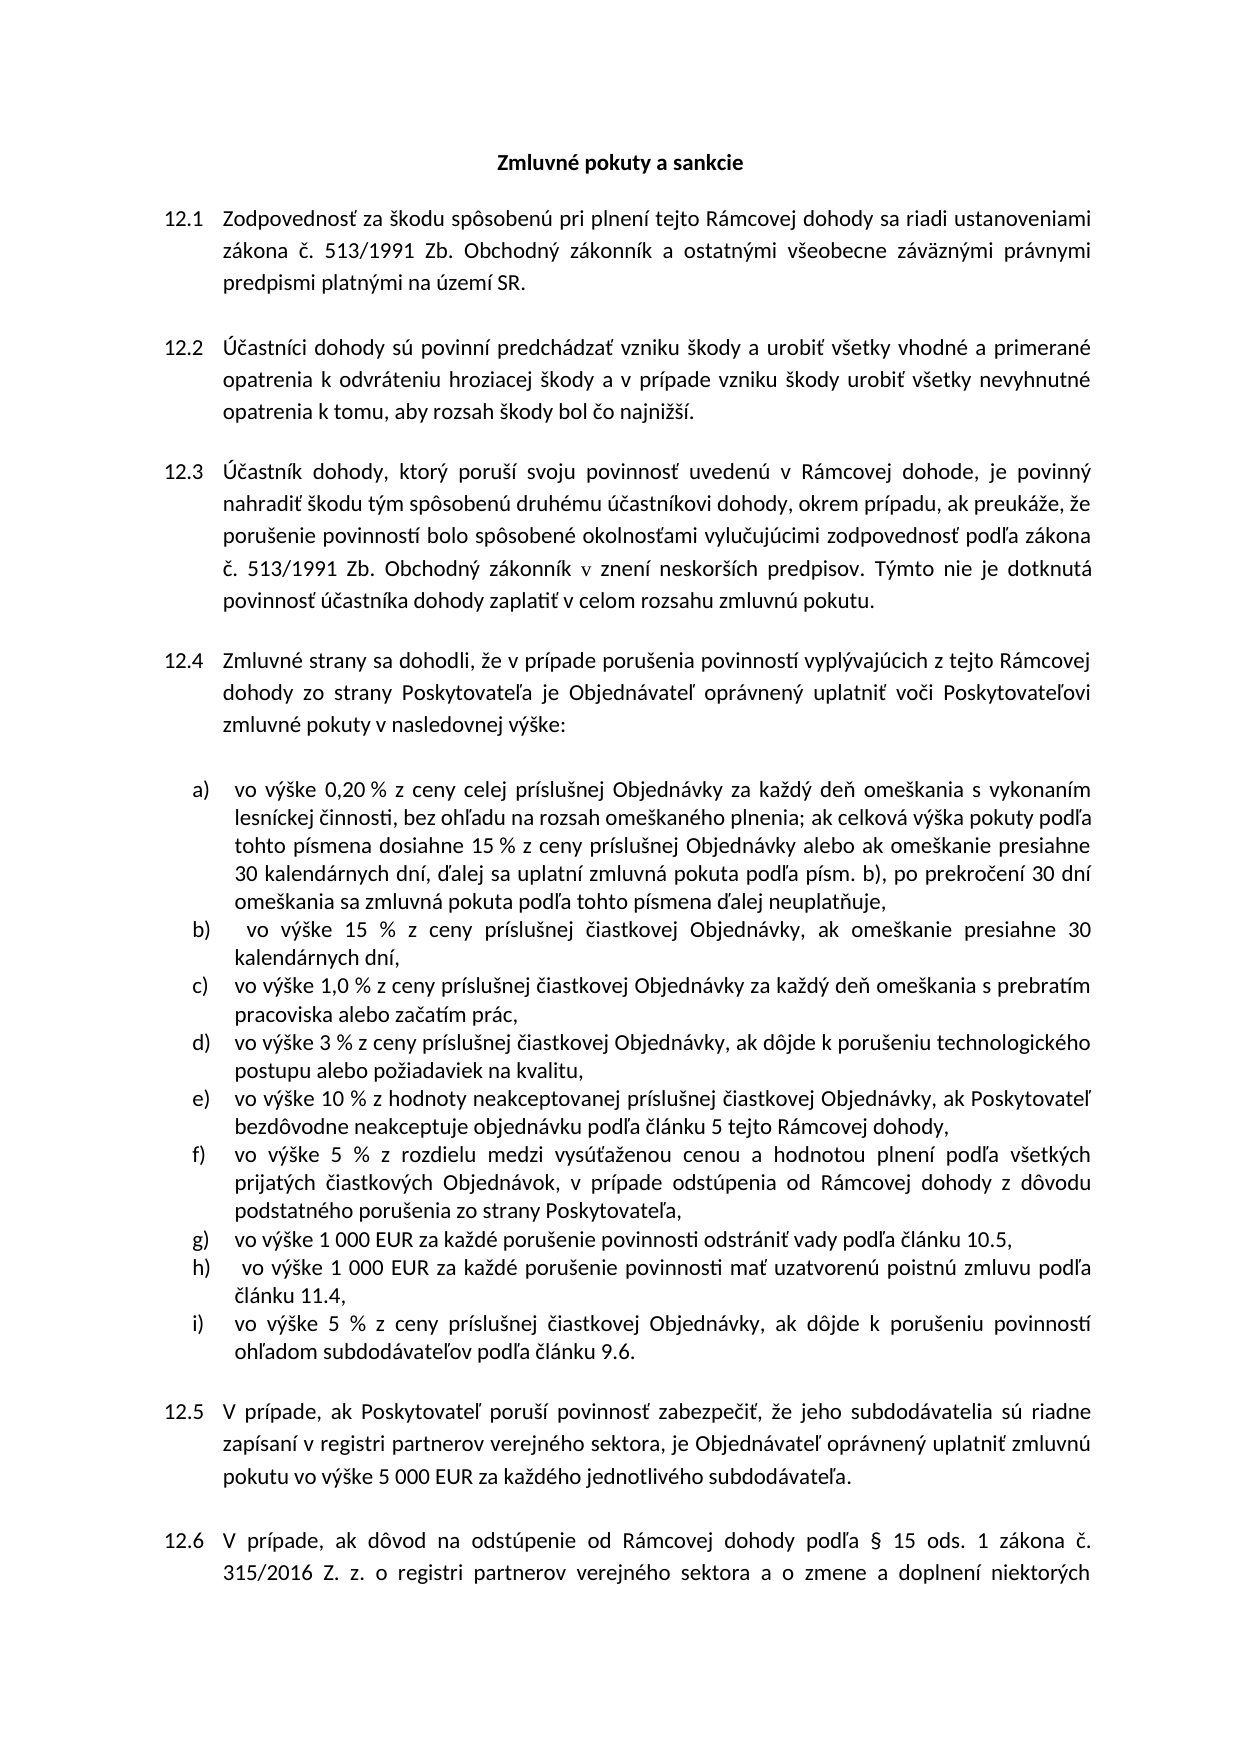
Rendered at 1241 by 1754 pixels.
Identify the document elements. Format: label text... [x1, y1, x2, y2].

list Zodpovednosť za škodu spôsobenú pri plnení tejto Rámcovej dohody sa riadi ustanoveniami zákona č. 513/1991 Zb. Obchodný zákonník a ostatnými všeobecne záväznými právnymi predpismi platnými na území SR. [163, 204, 1093, 296]
list vo výške 15 % z ceny príslušnej čiastkovej Objednávky, ak omeškanie presiahne 30 kalendárnych dní, [192, 915, 1093, 971]
list Účastníci dohody sú povinní predchádzať vzniku škody a urobiť všetky vhodné a primerané opatrenia k odvráteniu hroziacej škody a v prípade vzniku škody urobiť všetky nevyhnutné opatrenia k tomu, aby rozsah škody bol čo najnižší. [163, 333, 1093, 425]
list vo výške 0,20 % z ceny celej príslušnej Objednávky za každý deň omeškania s vykonaním lesníckej činnosti, bez ohľadu na rozsah omeškaného plnenia; ak celková výška pokuty podľa tohto písmena dosiahne 15 % z ceny príslušnej Objednávky alebo ak omeškanie presiahne 30 kalendárnych dní, ďalej sa uplatní zmluvná pokuta podľa písm. b), po prekročení 30 dní omeškania sa zmluvná pokuta podľa tohto písmena ďalej neuplatňuje, [192, 775, 1093, 915]
list vo výške 1 000 EUR za každé porušenie povinnosti odstrániť vady podľa článku 10.5, [192, 1225, 1093, 1253]
list vo výške 1 000 EUR za každé porušenie povinnosti mať uzatvorenú poistnú zmluvu podľa článku 11.4, [192, 1253, 1093, 1309]
list vo výške 3 % z ceny príslušnej čiastkovej Objednávky, ak dôjde k porušeniu technologického postupu alebo požiadaviek na kvalitu, [192, 1028, 1093, 1084]
list vo výške 1,0 % z ceny príslušnej čiastkovej Objednávky za každý deň omeškania s prebratím pracoviska alebo začatím prác, [192, 972, 1093, 1028]
list Zmluvné strany sa dohodli, že v prípade porušenia povinností vyplývajúcich z tejto Rámcovej dohody zo strany Poskytovateľa je Objednávateľ oprávnený uplatniť voči Poskytovateľovi zmluvné pokuty v nasledovnej výške: [163, 646, 1093, 738]
list vo výške 5 % z ceny príslušnej čiastkovej Objednávky, ak dôjde k porušeniu povinností ohľadom subdodávateľov podľa článku 9.6. [192, 1309, 1093, 1365]
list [163, 1526, 1093, 1586]
list vo výške 10 % z hodnoty neakceptovanej príslušnej čiastkovej Objednávky, ak Poskytovateľ bezdôvodne neakceptuje objednávku podľa článku 5 tejto Rámcovej dohody, [192, 1084, 1093, 1140]
list V prípade, ak Poskytovateľ poruší povinnosť zabezpečiť, že jeho subdodávatelia sú riadne zapísaní v registri partnerov verejného sektora, je Objednávateľ oprávnený uplatniť zmluvnú pokutu vo výške 5 000 EUR za každého jednotlivého subdodávateľa. [163, 1397, 1093, 1490]
list vo výške 5 % z rozdielu medzi vysúťaženou cenou a hodnotou plnení podľa všetkých prijatých čiastkových Objednávok, v prípade odstúpenia od Rámcovej dohody z dôvodu podstatného porušenia zo strany Poskytovateľa, [192, 1140, 1093, 1224]
list Účastník dohody, ktorý poruší svoju povinnosť uvedenú v Rámcovej dohode, je povinný nahradiť škodu tým spôsobenú druhému účastníkovi dohody, okrem prípadu, ak preukáže, že porušenie povinností bolo spôsobené okolnosťami vylučujúcimi zodpovednosť podľa zákona č. 513/1991 Zb. Obchodný zákonník v znení neskorších predpisov. Týmto nie je dotknutá povinnosť účastníka dohody zaplatiť v celom rozsahu zmluvnú pokutu. [163, 457, 1093, 614]
text Zmluvné pokuty a sankcie [148, 148, 1093, 176]
